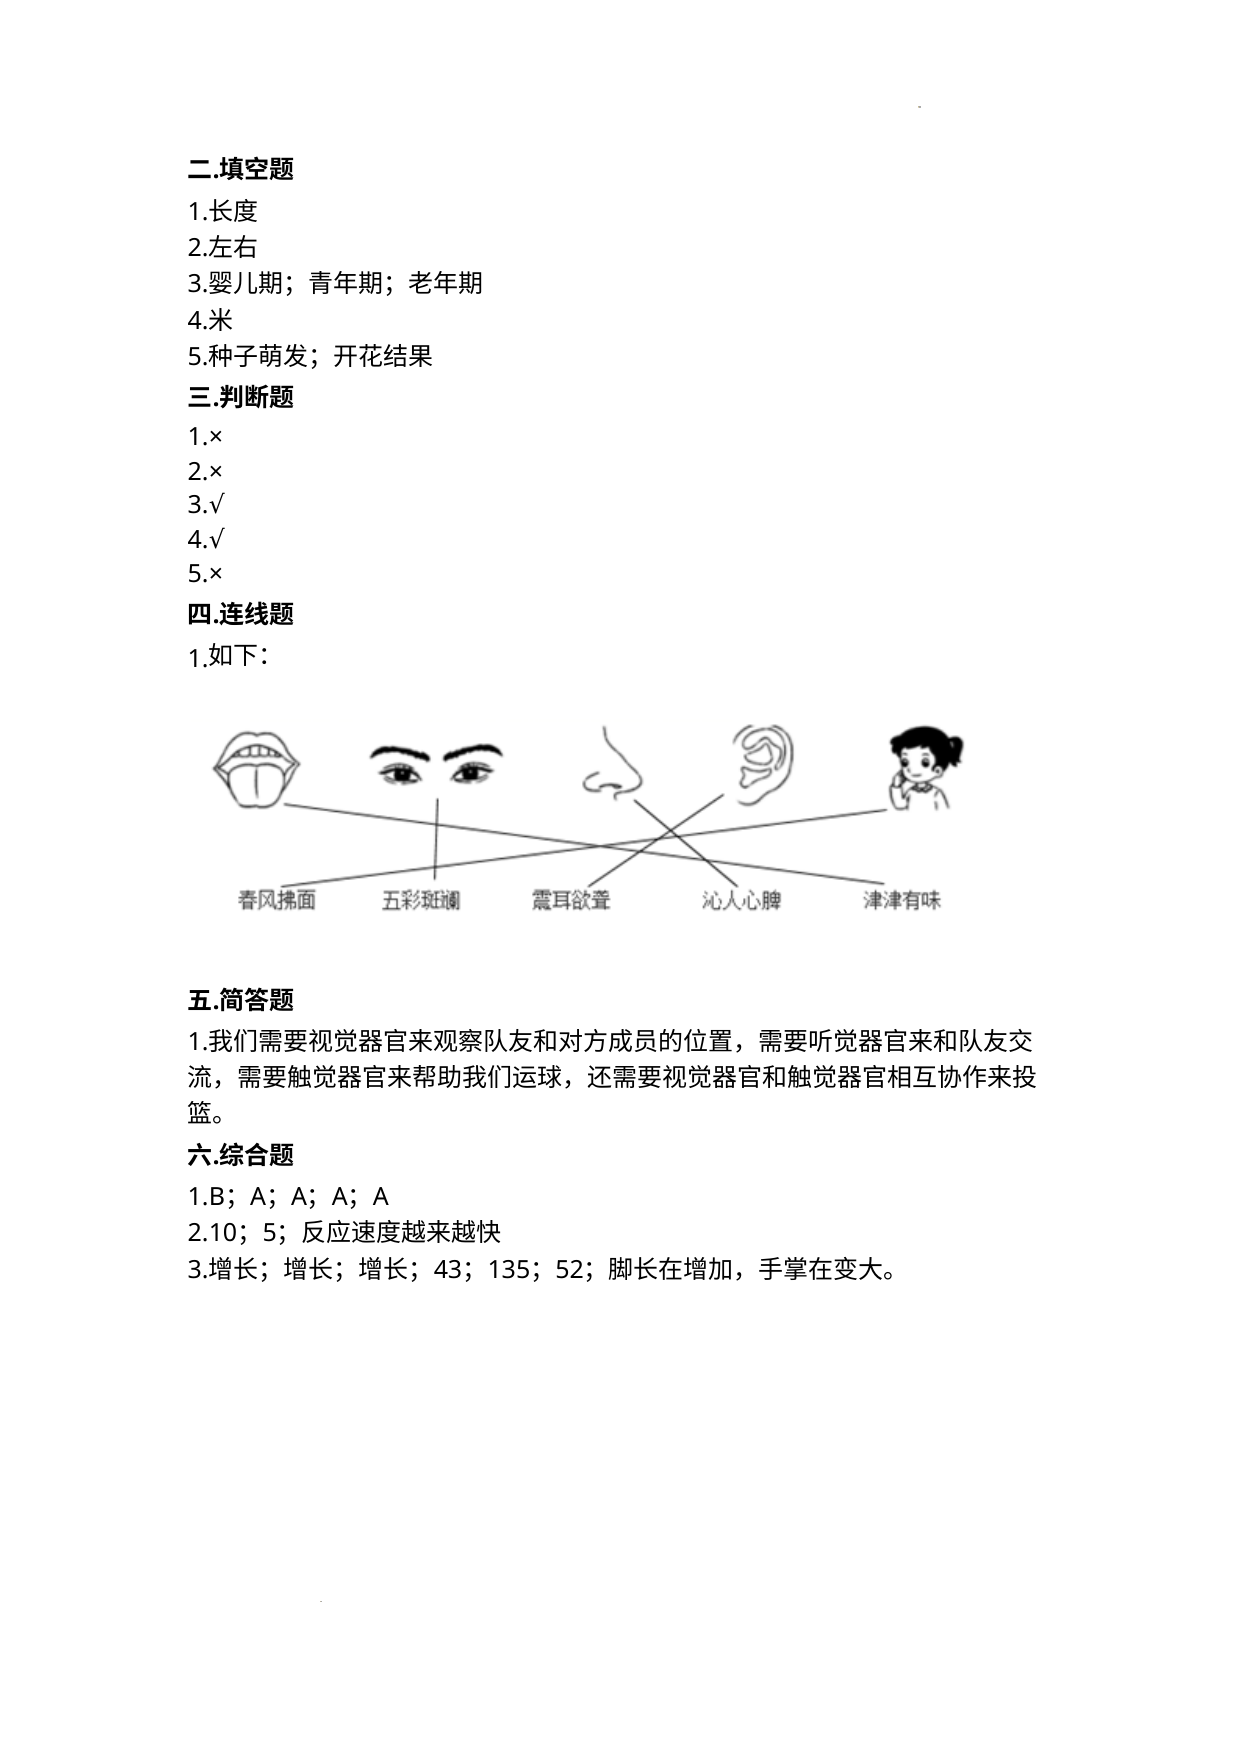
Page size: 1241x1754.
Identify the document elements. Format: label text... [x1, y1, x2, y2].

subtitle 四.连线题 [187, 594, 1053, 631]
text 1.B；A；A；A；A [187, 1177, 1053, 1213]
text 2.左右 [187, 228, 1053, 264]
text 4.√ [187, 521, 1053, 555]
text 3.增长；增长；增长；43；135；52；脚长在增加，手掌在变大。 [187, 1249, 1053, 1285]
subtitle 六.综合题 [187, 1135, 1053, 1172]
text 1.长度 [187, 191, 1053, 228]
subtitle 二.填空题 [187, 150, 1053, 186]
text 1.× [187, 419, 1053, 453]
subtitle 三.判断题 [187, 378, 1053, 414]
picture [187, 717, 983, 941]
text 2.× [187, 453, 1053, 487]
text 3.√ [187, 487, 1053, 521]
text 5.× [187, 555, 1053, 589]
subtitle 五.简答题 [187, 980, 1053, 1016]
text 1.如下： [187, 636, 1053, 717]
text 2.10；5；反应速度越来越快 [187, 1213, 1053, 1249]
text 3.婴儿期；青年期；老年期 [187, 264, 1053, 300]
text 4.米 [187, 300, 1053, 336]
text 5.种子萌发；开花结果 [187, 336, 1053, 373]
text 1.我们需要视觉器官来观察队友和对方成员的位置，需要听觉器官来和队友交流，需要触觉器官来帮助我们运球，还需要视觉器官和触觉器官相互协作来投篮。 [187, 1021, 1053, 1130]
